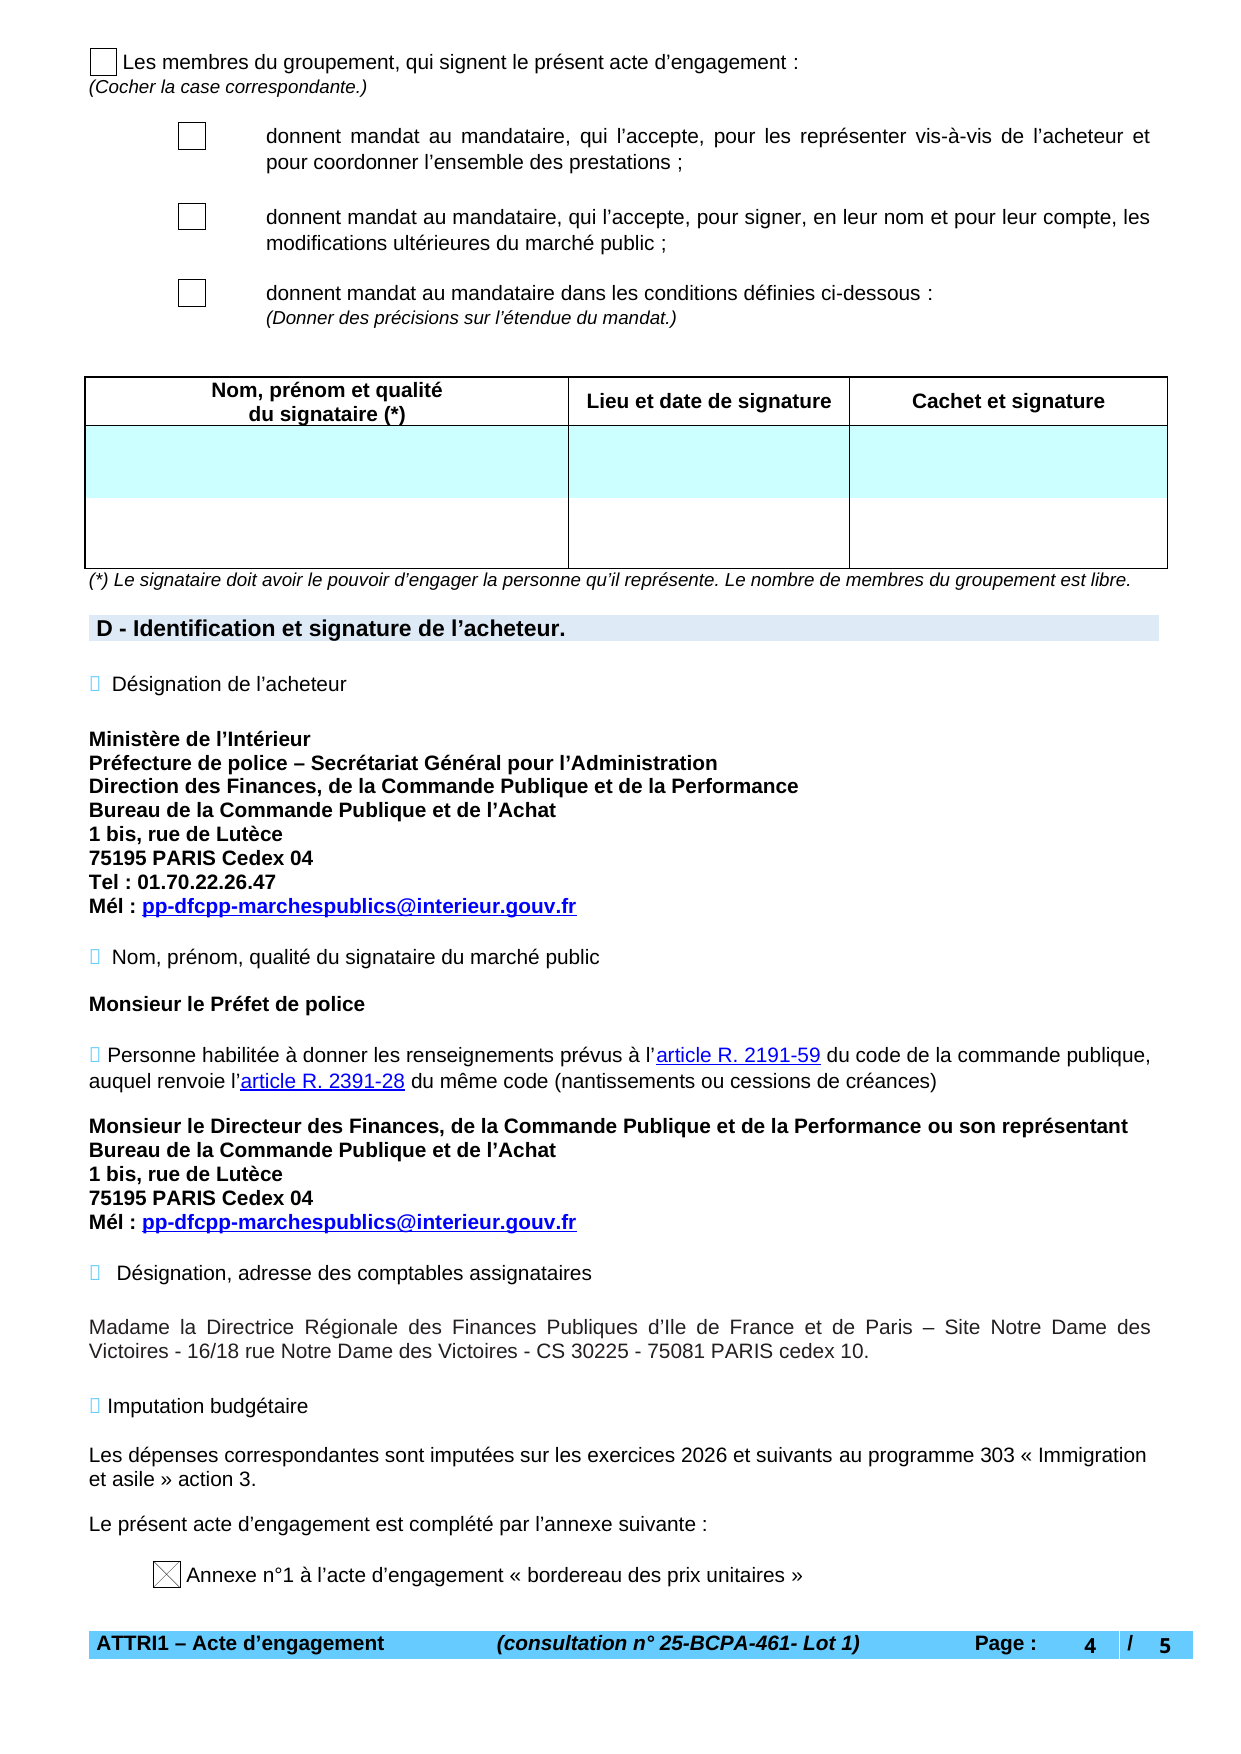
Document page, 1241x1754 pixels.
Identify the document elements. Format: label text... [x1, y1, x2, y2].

text Monsieur le Préfet de police [89, 992, 1152, 1016]
text (Cocher la case correspondante.) [89, 76, 1152, 97]
text (*) Le signataire doit avoir le pouvoir d’engager la personne qu’il représente. Le nombre de membres du groupement est libre. [89, 569, 1152, 591]
table_header Cachet et signature [850, 378, 1167, 425]
list Mél : pp-dfcpp-marchespublics@interieur.gouv.fr [89, 894, 1152, 918]
table_header Lieu et date de signature [569, 378, 849, 425]
subtitle  Désignation de l’acheteur [89, 669, 1152, 698]
text Les membres du groupement, qui signent le présent acte d’engagement : [89, 47, 1152, 76]
table_cell [850, 426, 1167, 498]
list Direction des Finances, de la Commande Publique et de la Performance [89, 774, 1152, 798]
text  Nom, prénom, qualité du signataire du marché public [89, 942, 1152, 971]
text donnent mandat au mandataire, qui l’accepte, pour les représenter vis-à-vis de l’acheteur et pour coordonner l’ensemble des prestations ; [177, 121, 1152, 174]
text Monsieur le Directeur des Finances, de la Commande Publique et de la Performance ou son représentant [89, 1114, 1152, 1138]
text Annexe n°1 à l’acte d’engagement « bordereau des prix unitaires » [180, 1560, 1152, 1588]
list Préfecture de police – Secrétariat Général pour l’Administration [89, 750, 1152, 774]
table_header D - Identification et signature de l’acheteur. [89, 615, 1159, 641]
text  Désignation, adresse des comptables assignataires [89, 1258, 1152, 1286]
text 1 bis, rue de Lutèce [89, 1162, 1152, 1186]
list Le présent acte d’engagement est complété par l’annexe suivante : [89, 1512, 1152, 1536]
list 1 bis, rue de Lutèce [89, 822, 1152, 846]
list Ministère de l’Intérieur [89, 726, 1152, 750]
text (Donner des précisions sur l’étendue du mandat.) [118, 307, 1152, 328]
text 75195 PARIS Cedex 04 [89, 1186, 1152, 1210]
table_cell [569, 499, 849, 568]
list 75195 PARIS Cedex 04 [89, 846, 1152, 870]
text Bureau de la Commande Publique et de l’Achat [89, 1138, 1152, 1162]
table_cell [86, 426, 568, 498]
list Tel : 01.70.22.26.47 [89, 870, 1152, 894]
table_cell [569, 426, 849, 498]
list Bureau de la Commande Publique et de l’Achat [89, 798, 1152, 822]
list  Imputation budgétaire [89, 1391, 1152, 1419]
text Mél : pp-dfcpp-marchespublics@interieur.gouv.fr [89, 1210, 1152, 1234]
text donnent mandat au mandataire, qui l’accepte, pour signer, en leur nom et pour leur compte, les modifications ultérieures du marché public ; [177, 202, 1152, 254]
list Les dépenses correspondantes sont imputées sur les exercices 2026 et suivants au programme 303 « Immigration et asile » action 3. [89, 1443, 1152, 1491]
text  Personne habilitée à donner les renseignements prévus à l’article R. 2191-59 du code de la commande publique, auquel renvoie l’article R. 2391-28 du même code (nantissements ou cessions de créances) [89, 1040, 1152, 1092]
text Madame la Directrice Régionale des Finances Publiques d’Ile de France et de Paris – Site Notre Dame des Victoires - 16/18 rue Notre Dame des Victoires - CS 30225 - 75081 PARIS cedex 10. [89, 1314, 1152, 1362]
text donnent mandat au mandataire dans les conditions définies ci-dessous : [118, 278, 1152, 307]
table_header Nom, prénom et qualité du signataire (*) [86, 378, 568, 425]
table_cell [86, 499, 568, 568]
table_cell [850, 499, 1167, 568]
